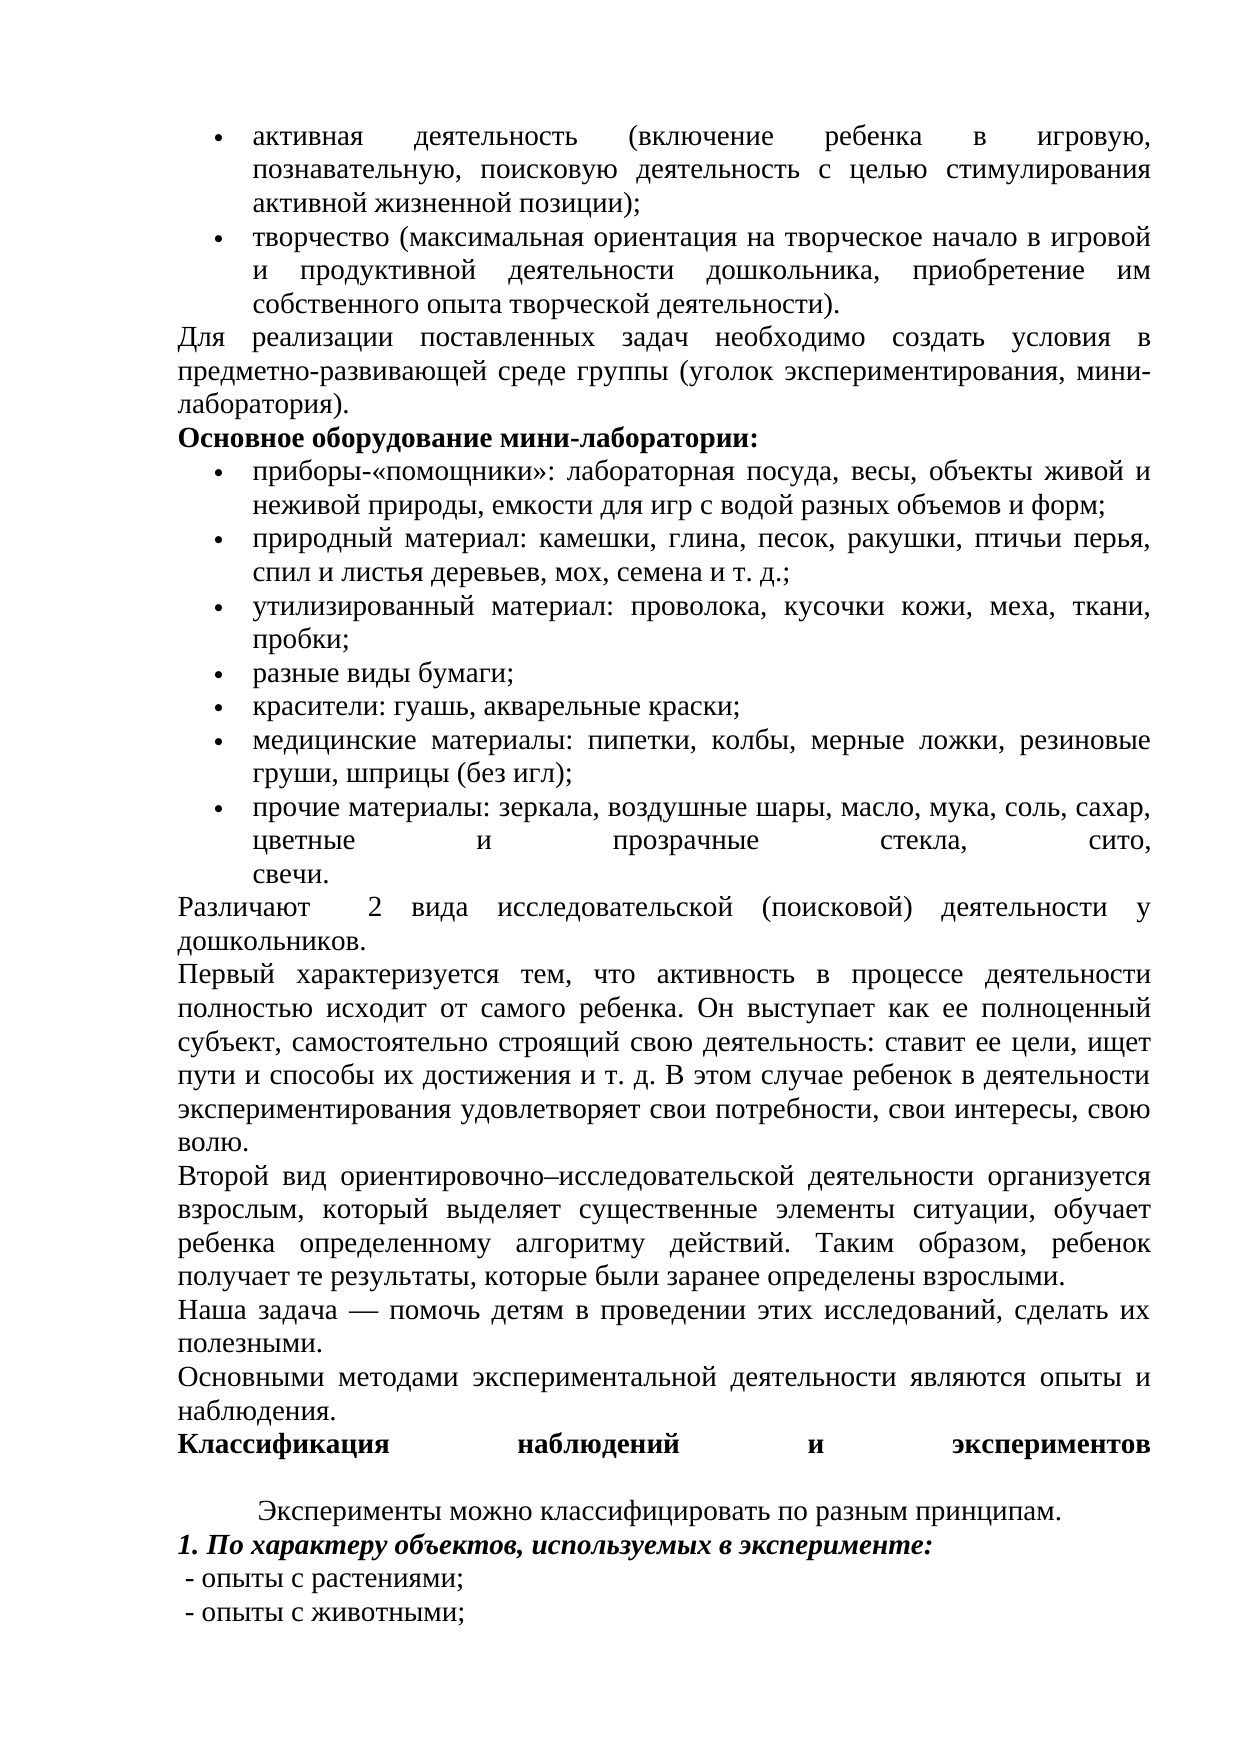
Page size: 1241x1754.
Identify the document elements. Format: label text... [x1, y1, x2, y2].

list творчество (максимальная ориентация на творческое начало в игровой и продуктивной деятельности дошкольника, приобретение им собственного опыта творческой деятельности). [215, 219, 1152, 319]
text Наша задача — помочь детям в проведении этих исследований, сделать их полезными. [177, 1292, 1152, 1359]
list приборы-«помощники»: лабораторная посуда, весы, объекты живой и неживой природы, емкости для игр с водой разных объемов и форм; [215, 453, 1152, 521]
list красители: гуашь, акварельные краски; [215, 688, 1152, 722]
list - опыты с животными; [177, 1594, 1152, 1627]
text Основными методами экспериментальной деятельности являются опыты и наблюдения. [177, 1359, 1152, 1426]
list разные виды бумаги; [215, 655, 1152, 688]
list утилизированный материал: проволока, кусочки кожи, меха, ткани, пробки; [215, 588, 1152, 655]
list - опыты с растениями; [177, 1560, 1152, 1594]
list активная деятельность (включение ребенка в игровую, познавательную, поисковую деятельность с целью стимулирования активной жизненной позиции); [215, 118, 1152, 219]
subtitle Основное оборудование мини-лаборатории: [177, 420, 1152, 453]
list прочие материалы: зеркала, воздушные шары, масло, мука, соль, сахар, цветные и прозрачные стекла, сито, свечи. [215, 789, 1152, 889]
list медицинские материалы: пипетки, колбы, мерные ложки, резиновые груши, шприцы (без игл); [215, 722, 1152, 789]
text Для реализации поставленных задач необходимо создать условия в предметно-развивающей среде группы (уголок экспериментирования, мини-лаборатория). [177, 319, 1152, 420]
text 1. По характеру объектов, используемых в эксперименте: [177, 1527, 1152, 1560]
list природный материал: камешки, глина, песок, ракушки, птичьи перья, спил и листья деревьев, мох, семена и т. д.; [215, 521, 1152, 588]
text Первый характеризуется тем, что активность в процессе деятельности полностью исходит от самого ребенка. Он выступает как ее полноценный субъект, самостоятельно строящий свою деятельность: ставит ее цели, ищет пути и способы их достижения и т. д. В этом случае ребенок в деятельности экспериментирования удовлетворяет свои потребности, свои интересы, свою волю. [177, 957, 1152, 1158]
text Второй вид ориентировочно–исследовательской деятельности организуется взрослым, который выделяет существенные элементы ситуации, обучает ребенка определенному алгоритму действий. Таким образом, ребенок получает те результаты, которые были заранее определены взрослыми. [177, 1158, 1152, 1292]
text Классификация наблюдений и экспериментов Эксперименты можно классифицировать по разным принципам. [177, 1426, 1152, 1527]
text Различают 2 вида исследовательской (поисковой) деятельности у дошкольников. [177, 889, 1152, 957]
